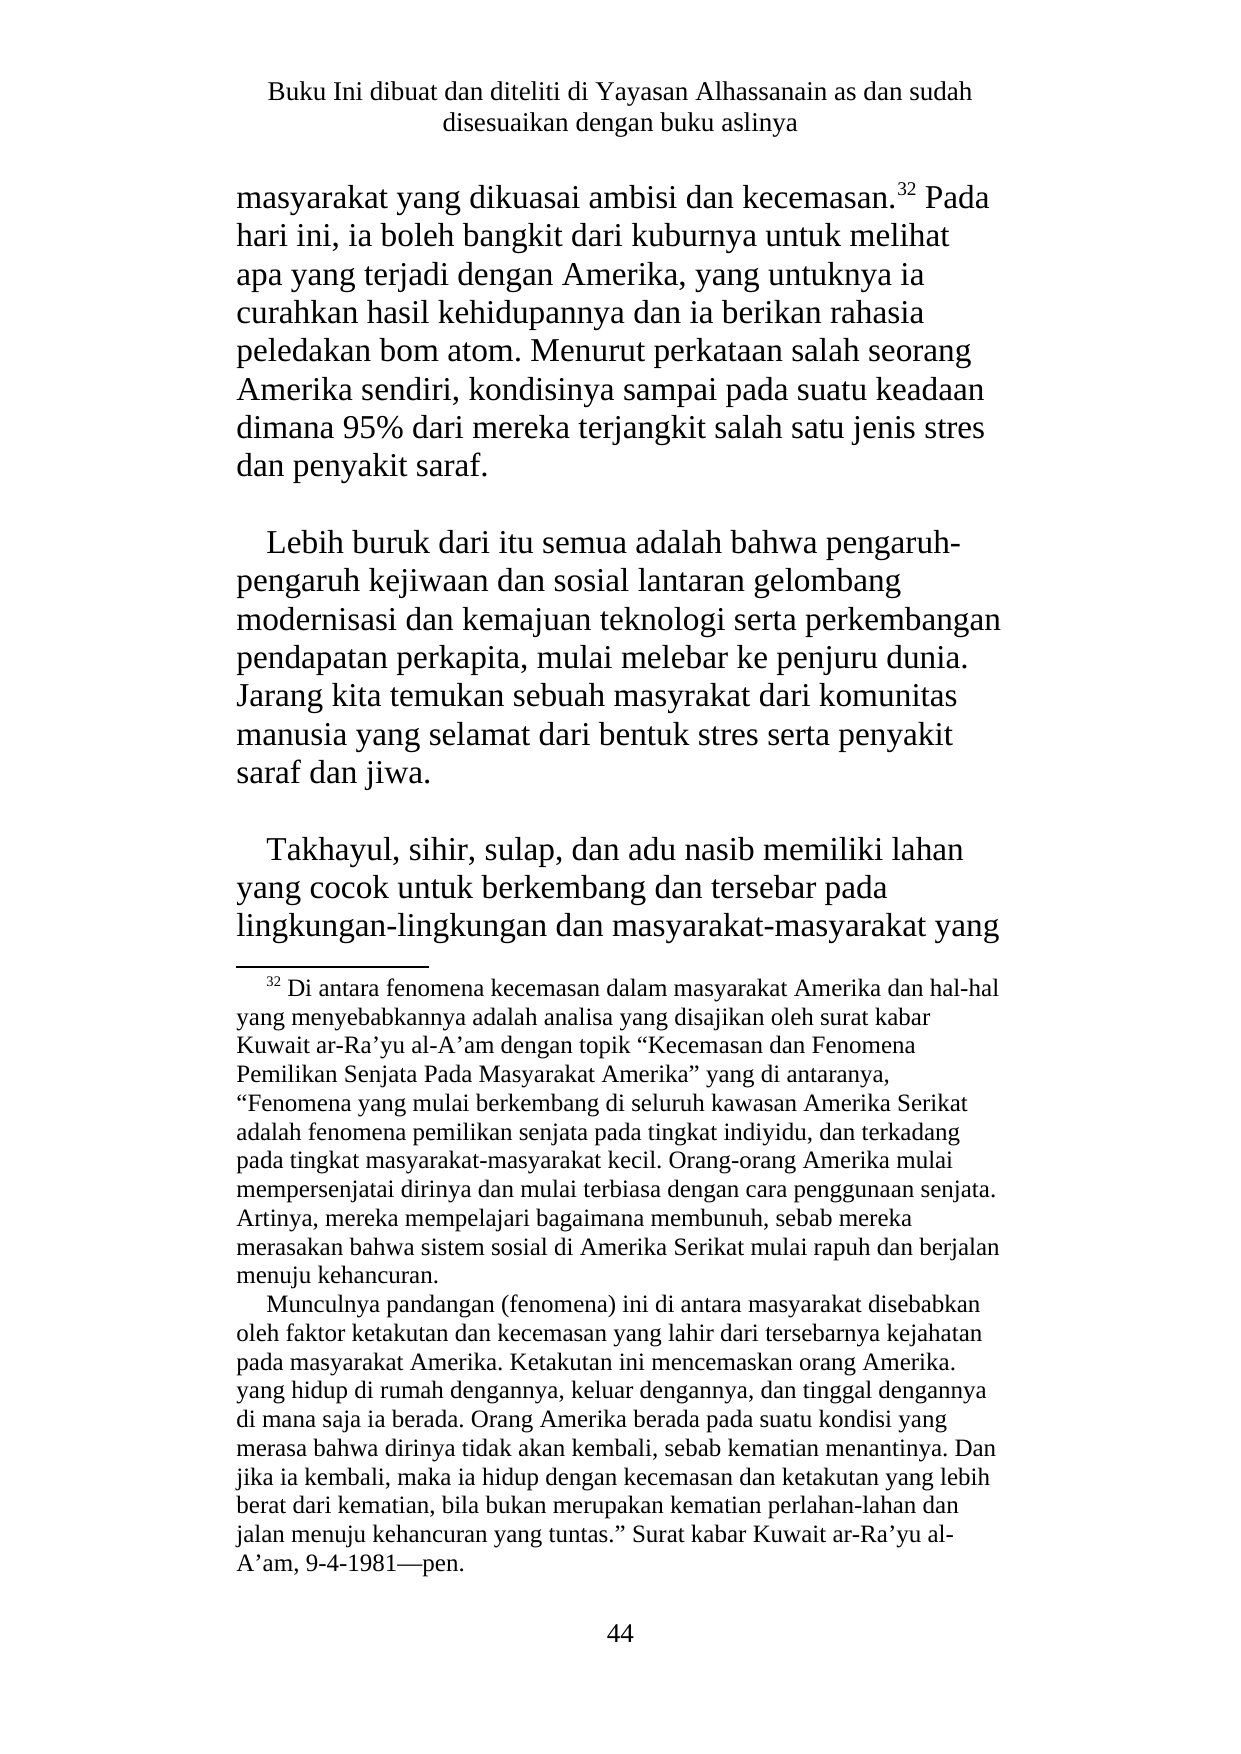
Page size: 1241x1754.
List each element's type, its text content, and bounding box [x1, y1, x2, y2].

text Takhayul, sihir, sulap, dan adu nasib memiliki lahan yang cocok untuk berkembang dan tersebar pada lingkungan-lingkungan dan masyarakat-masyarakat yang lemah di bawah pijakan yang tidak bertujuan, kerisauan, dan penyakit-penyakit jiwa. Dengan surutnya agama dan norma-norma, maka manusia semakin berlindung kepada sihir dan sulap (tipuan). [236, 829, 1004, 944]
text Lebih buruk dari itu semua adalah bahwa pengaruh-pengaruh kejiwaan dan sosial lantaran gelombang modernisasi dan kemajuan teknologi serta perkembangan pendapatan perkapita, mulai melebar ke penjuru dunia. Jarang kita temukan sebuah masyrakat dari komunitas manusia yang selamat dari bentuk stres serta penyakit saraf dan jiwa. [236, 522, 1004, 791]
text Pada tahun empat puluhan dan lima puluhan, Einstein telah menggambarkan masyarakat Amerika sebagai masyarakat yang dikuasai ambisi dan kecemasan. Pada hari ini, ia boleh bangkit dari kuburnya untuk melihat apa yang terjadi dengan Amerika, yang untuknya ia curahkan hasil kehidupannya dan ia berikan rahasia peledakan bom atom. Menurut perkataan salah seorang Amerika sendiri, kondisinya sampai pada suatu keadaan dimana 95% dari mereka terjangkit salah satu jenis stres dan penyakit saraf. [236, 177, 1004, 484]
